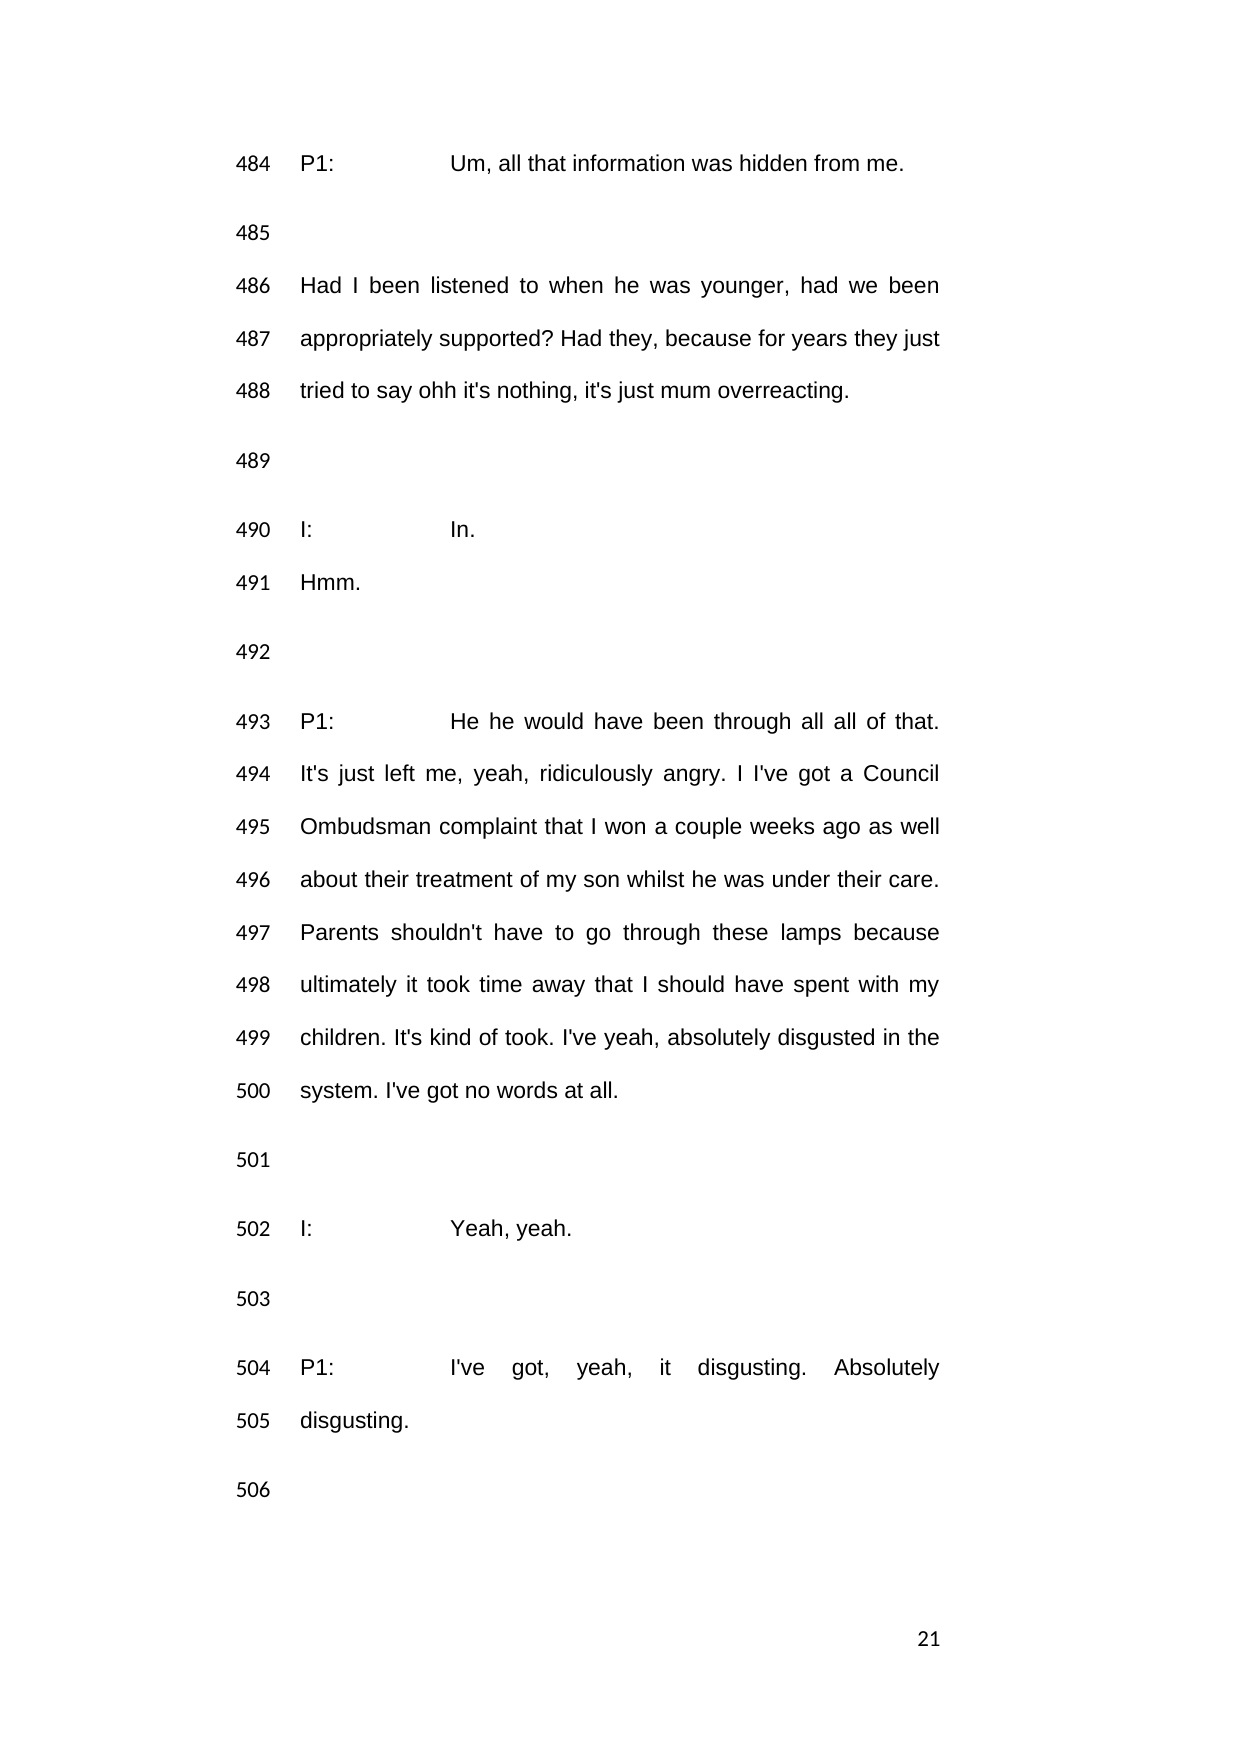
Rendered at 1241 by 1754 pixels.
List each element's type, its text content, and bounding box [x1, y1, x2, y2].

text P1: I've got, yeah, it disgusting. Absolutely disgusting. [300, 1354, 940, 1433]
text I: Yeah, yeah. [300, 1215, 940, 1242]
text Had I been listened to when he was younger, had we been appropriately supported? Had they, because for years they just tried to say ohh it's nothing, it's just mum overreacting. [300, 219, 940, 404]
text P1: He he would have been through all all of that. It's just left me, yeah, ridiculously angry. I I've got a Council Ombudsman complaint that I won a couple weeks ago as well about their treatment of my son whilst he was under their care. Parents shouldn't have to go through these lamps because ultimately it took time away that I should have spent with my children. It's kind of took. I've yeah, absolutely disgusted in the system. I've got no words at all. [300, 708, 940, 1103]
text I: In. Hmm. [300, 516, 940, 595]
text P1: Um, all that information was hidden from me. [300, 150, 940, 176]
